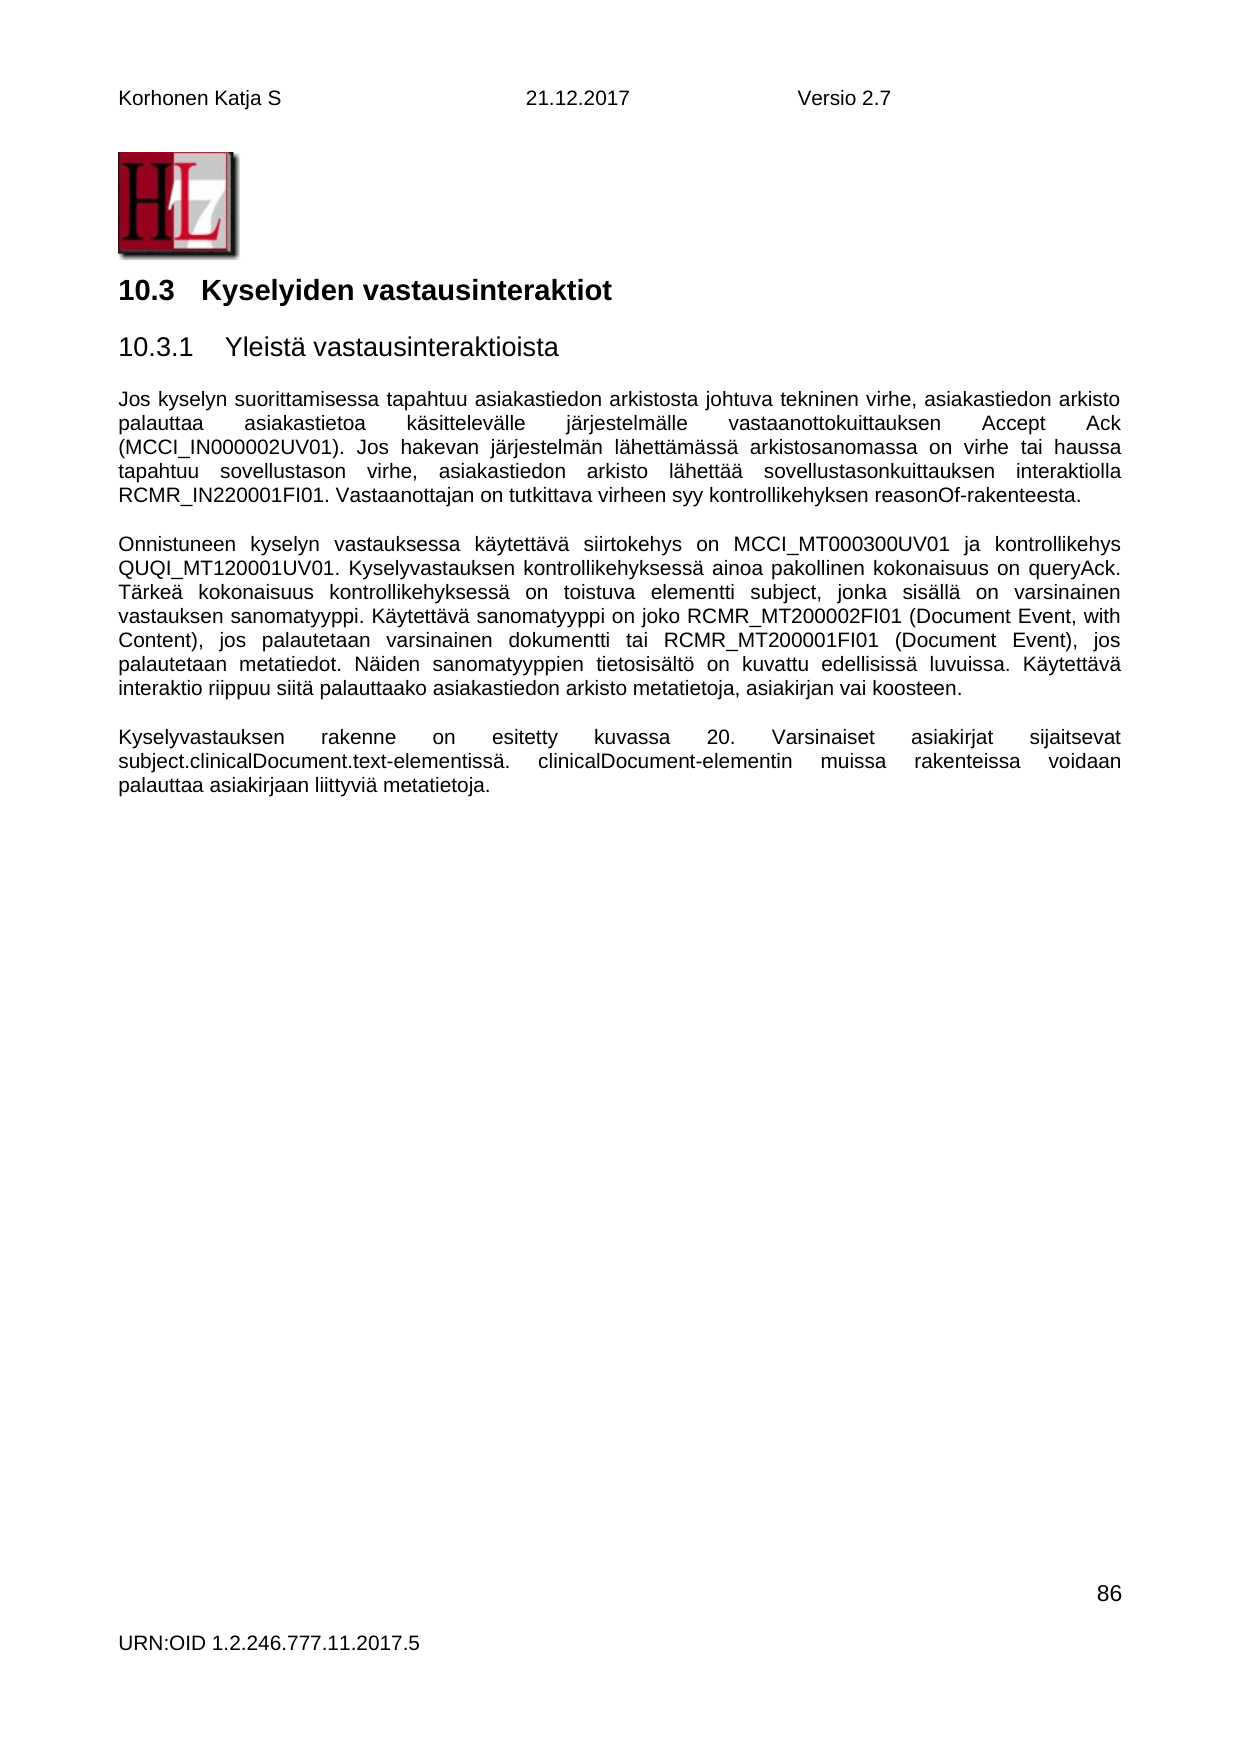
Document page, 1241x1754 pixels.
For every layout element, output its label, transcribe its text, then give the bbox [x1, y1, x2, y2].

text Onnistuneen kyselyn vastauksessa käytettävä siirtokehys on MCCI_MT000300UV01 ja kontrollikehys QUQI_MT120001UV01. Kyselyvastauksen kontrollikehyksessä ainoa pakollinen kokonaisuus on queryAck. Tärkeä kokonaisuus kontrollikehyksessä on toistuva elementti subject, jonka sisällä on varsinainen vastauksen sanomatyyppi. Käytettävä sanomatyyppi on joko RCMR_MT200002FI01 (Document Event, with Content), jos palautetaan varsinainen dokumentti tai RCMR_MT200001FI01 (Document Event), jos palautetaan metatiedot. Näiden sanomatyyppien tietosisältö on kuvattu edellisissä luvuissa. Käytettävä interaktio riippuu siitä palauttaako asiakastiedon arkisto metatietoja, asiakirjan vai koosteen. [118, 532, 1122, 700]
text Kyselyvastauksen rakenne on esitetty kuvassa 20. Varsinaiset asiakirjat sijaitsevat subject.clinicalDocument.text-elementissä. clinicalDocument-elementin muissa rakenteissa voidaan palauttaa asiakirjaan liittyviä metatietoja. [118, 725, 1122, 797]
subtitle Kyselyiden vastausinteraktiot [118, 272, 1122, 306]
text Jos kyselyn suorittamisessa tapahtuu asiakastiedon arkistosta johtuva tekninen virhe, asiakastiedon arkisto palauttaa asiakastietoa käsittelevälle järjestelmälle vastaanottokuittauksen Accept Ack (MCCI_IN000002UV01). Jos hakevan järjestelmän lähettämässä arkistosanomassa on virhe tai haussa tapahtuu sovellustason virhe, asiakastiedon arkisto lähettää sovellustasonkuittauksen interaktiolla RCMR_IN220001FI01. Vastaanottajan on tutkittava virheen syy kontrollikehyksen reasonOf-rakenteesta. [118, 387, 1122, 507]
subtitle Yleistä vastausinteraktioista [118, 331, 1122, 362]
picture [118, 152, 241, 260]
